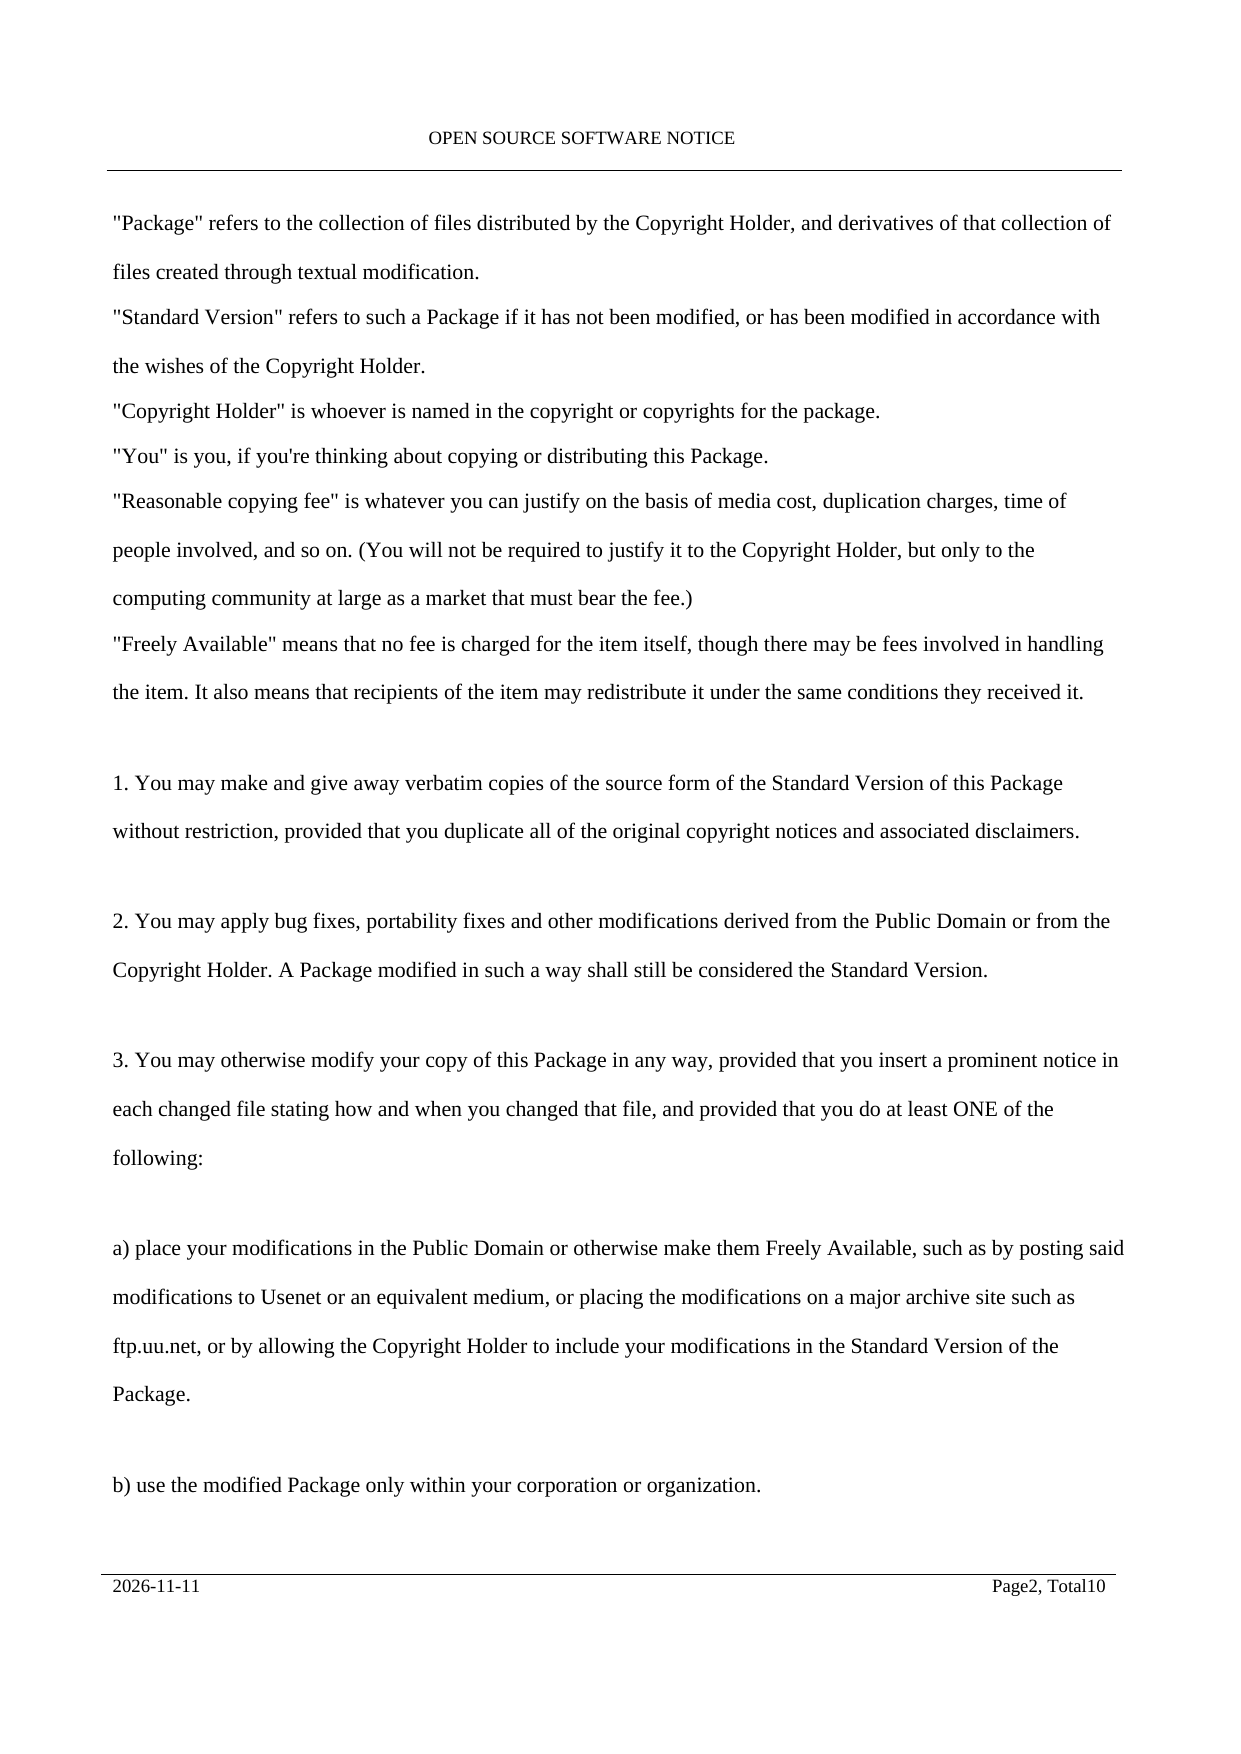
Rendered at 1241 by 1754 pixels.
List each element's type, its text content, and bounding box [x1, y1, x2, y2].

text "Reasonable copying fee" is whatever you can justify on the basis of media cost, duplication charges, time of people involved, and so on. (You will not be required to justify it to the Copyright Holder, but only to the computing community at large as a market that must bear the fee.) [112, 484, 1128, 614]
text b) use the modified Package only within your corporation or organization. [112, 1468, 1128, 1500]
text a) place your modifications in the Public Domain or otherwise make them Freely Available, such as by posting said modifications to Usenet or an equivalent medium, or placing the modifications on a major archive site such as ftp.uu.net, or by allowing the Copyright Holder to include your modifications in the Standard Version of the Package. [112, 1231, 1128, 1410]
text "Package" refers to the collection of files distributed by the Copyright Holder, and derivatives of that collection of files created through textual modification. [112, 206, 1128, 288]
text 3. You may otherwise modify your copy of this Package in any way, provided that you insert a prominent notice in each changed file stating how and when you changed that file, and provided that you do at least ONE of the following: [112, 1044, 1128, 1174]
text "Copyright Holder" is whoever is named in the copyright or copyrights for the package. [112, 394, 1128, 427]
text 2. You may apply bug fixes, portability fixes and other modifications derived from the Public Domain or from the Copyright Holder. A Package modified in such a way shall still be considered the Standard Version. [112, 905, 1128, 986]
text "You" is you, if you're thinking about copying or distributing this Package. [112, 439, 1128, 472]
text "Standard Version" refers to such a Package if it has not been modified, or has been modified in accordance with the wishes of the Copyright Holder. [112, 300, 1128, 381]
text "Freely Available" means that no fee is charged for the item itself, though there may be fees involved in handling the item. It also means that recipients of the item may redistribute it under the same conditions they received it. [112, 627, 1128, 708]
text 1. You may make and give away verbatim copies of the source form of the Standard Version of this Package without restriction, provided that you duplicate all of the original copyright notices and associated disclaimers. [112, 766, 1128, 847]
